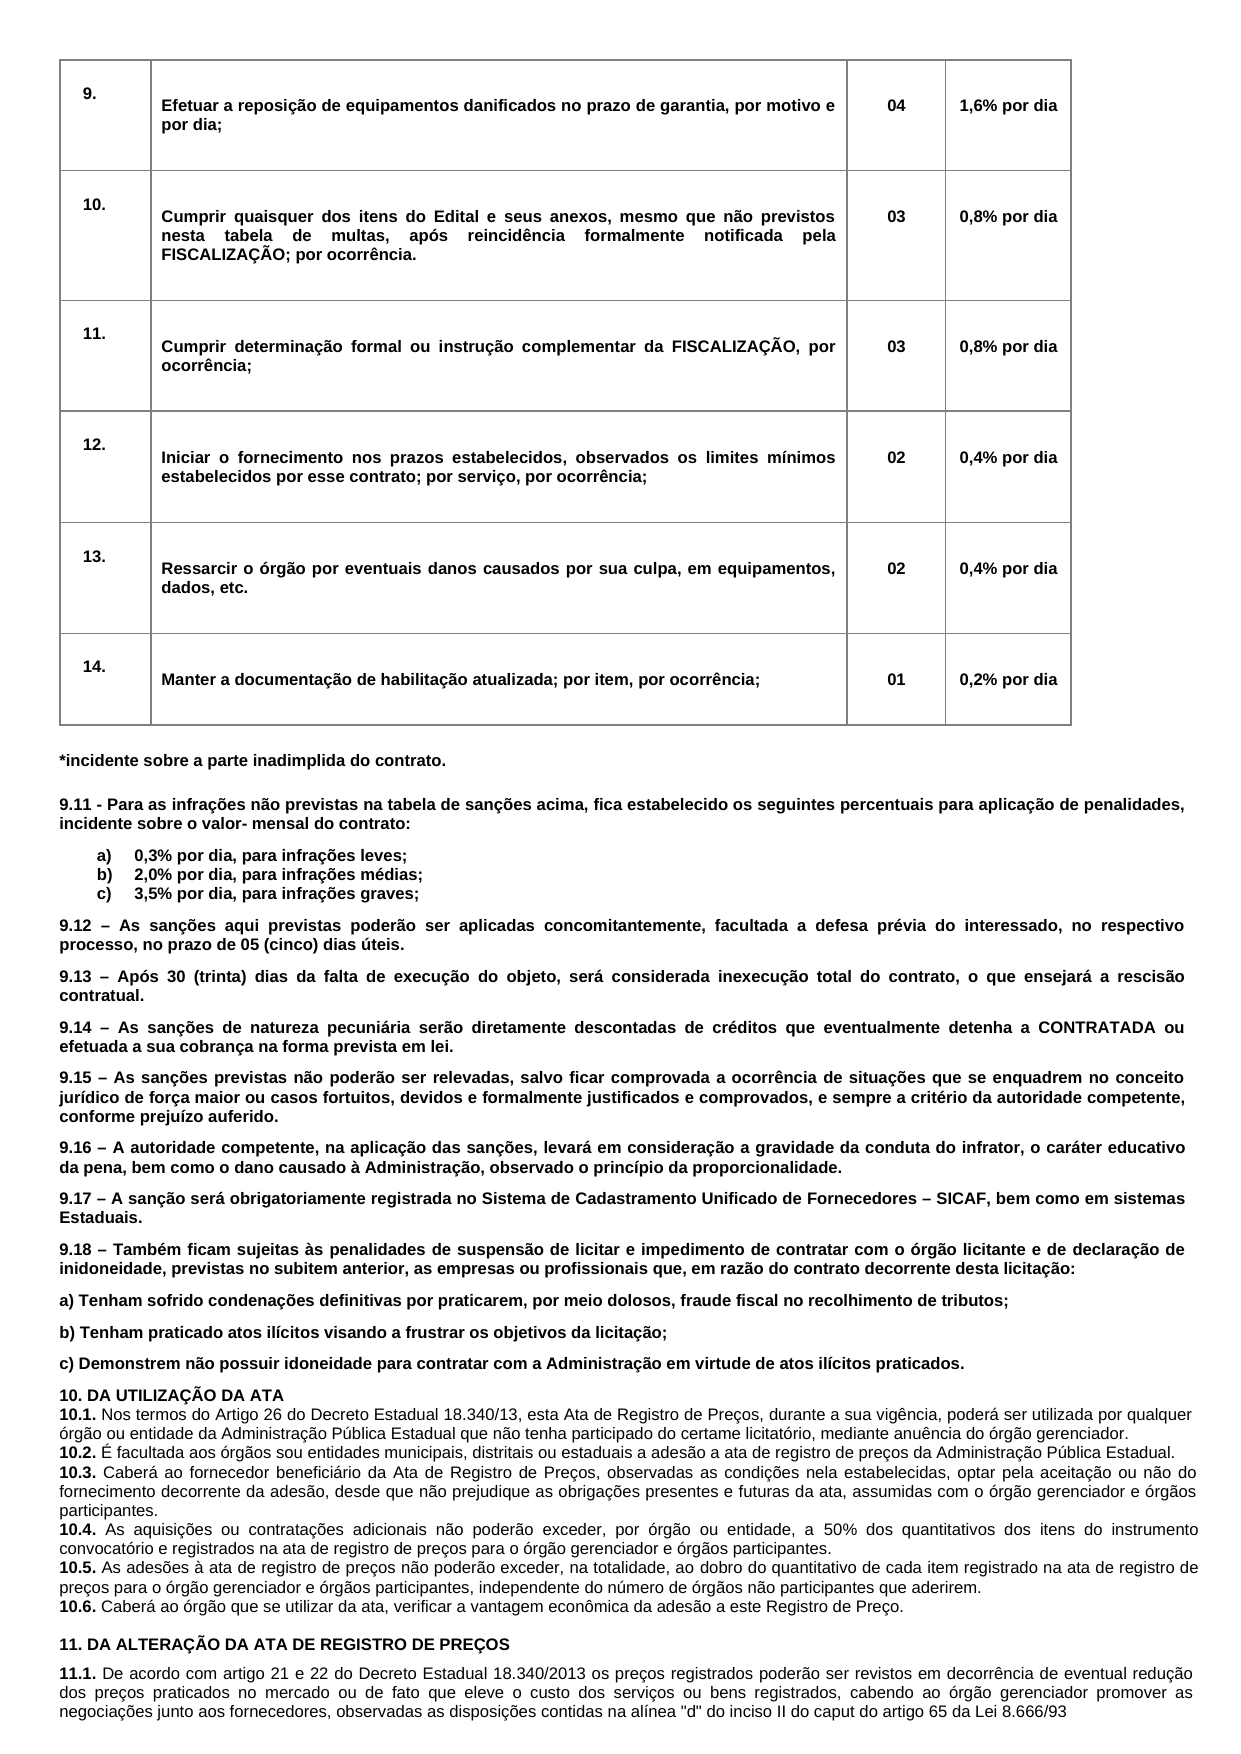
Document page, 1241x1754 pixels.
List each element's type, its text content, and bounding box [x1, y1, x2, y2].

table_cell 11. [61, 301, 150, 410]
text c) Demonstrem não possuir idoneidade para contratar com a Administração em virtude de atos ilícitos praticados. [59, 1354, 1186, 1373]
list 2,0% por dia, para infrações médias; [97, 865, 1186, 884]
text 9.15 – As sanções previstas não poderão ser relevadas, salvo ficar comprovada a ocorrência de situações que se enquadrem no conceito jurídico de força maior ou casos fortuitos, devidos e formalmente justificados e comprovados, e sempre a critério da autoridade competente, conforme prejuízo auferido. [59, 1068, 1186, 1126]
text 9.13 – Após 30 (trinta) dias da falta de execução do objeto, será considerada inexecução total do contrato, o que ensejará a rescisão contratual. [59, 967, 1186, 1005]
table_cell 0,8% por dia [946, 301, 1070, 410]
table_cell Efetuar a reposição de equipamentos danificados no prazo de garantia, por motivo e por dia; [152, 61, 846, 170]
table_cell 02 [848, 412, 945, 522]
text 10.5. As adesões à ata de registro de preços não poderão exceder, na totalidade, ao dobro do quantitativo de cada item registrado na ata de registro de preços para o órgão gerenciador e órgãos participantes, independente do número de órgãos não participantes que aderirem. [59, 1558, 1199, 1597]
text 9.17 – A sanção será obrigatoriamente registrada no Sistema de Cadastramento Unificado de Fornecedores – SICAF, bem como em sistemas Estaduais. [59, 1189, 1186, 1227]
text 9.14 – As sanções de natureza pecuniária serão diretamente descontadas de créditos que eventualmente detenha a CONTRATADA ou efetuada a sua cobrança na forma prevista em lei. [59, 1017, 1186, 1056]
table_cell Ressarcir o órgão por eventuais danos causados por sua culpa, em equipamentos, dados, etc. [152, 523, 846, 633]
table_cell Iniciar o fornecimento nos prazos estabelecidos, observados os limites mínimos estabelecidos por esse contrato; por serviço, por ocorrência; [152, 412, 846, 522]
table_cell 13. [61, 523, 150, 633]
table_cell 03 [848, 301, 945, 410]
table_cell 02 [848, 523, 945, 633]
text 9.18 – Também ficam sujeitas às penalidades de suspensão de licitar e impedimento de contratar com o órgão licitante e de declaração de inidoneidade, previstas no subitem anterior, as empresas ou profissionais que, em razão do contrato decorrente desta licitação: [59, 1240, 1186, 1278]
table_cell 9. [61, 61, 150, 170]
text 10.1. Nos termos do Artigo 26 do Decreto Estadual 18.340/13, esta Ata de Registro de Preços, durante a sua vigência, poderá ser utilizada por qualquer órgão ou entidade da Administração Pública Estadual que não tenha participado do certame licitatório, mediante anuência do órgão gerenciador. [59, 1405, 1194, 1443]
table_cell Cumprir quaisquer dos itens do Edital e seus anexos, mesmo que não previstos nesta tabela de multas, após reincidência formalmente notificada pela FISCALIZAÇÃO; por ocorrência. [152, 171, 846, 300]
text 10.3. Caberá ao fornecedor beneficiário da Ata de Registro de Preços, observadas as condições nela estabelecidas, optar pela aceitação ou não do fornecimento decorrente da adesão, desde que não prejudique as obrigações presentes e futuras da ata, assumidas com o órgão gerenciador e órgãos participantes. [59, 1462, 1199, 1520]
text 10.4. As aquisições ou contratações adicionais não poderão exceder, por órgão ou entidade, a 50% dos quantitativos dos itens do instrumento convocatório e registrados na ata de registro de preços para o órgão gerenciador e órgãos participantes. [59, 1520, 1199, 1558]
table_cell 04 [848, 61, 945, 170]
text 10.2. É facultada aos órgãos sou entidades municipais, distritais ou estaduais a adesão a ata de registro de preços da Administração Pública Estadual. [59, 1443, 1194, 1462]
text b) Tenham praticado atos ilícitos visando a frustrar os objetivos da licitação; [59, 1322, 1186, 1342]
table_cell 0,4% por dia [946, 523, 1070, 633]
table_cell 0,8% por dia [946, 171, 1070, 300]
table_cell Manter a documentação de habilitação atualizada; por item, por ocorrência; [152, 634, 846, 724]
table_cell 1,6% por dia [946, 61, 1070, 170]
text 9.11 - Para as infrações não previstas na tabela de sanções acima, fica estabelecido os seguintes percentuais para aplicação de penalidades, incidente sobre o valor- mensal do contrato: [59, 795, 1186, 833]
text 11. DA ALTERAÇÃO DA ATA DE REGISTRO DE PREÇOS [59, 1635, 1199, 1654]
table_cell 14. [61, 634, 150, 724]
text 10. DA UTILIZAÇÃO DA ATA [59, 1386, 1194, 1405]
table_cell 03 [848, 171, 945, 300]
table_cell 01 [848, 634, 945, 724]
text 9.12 – As sanções aqui previstas poderão ser aplicadas concomitantemente, facultada a defesa prévia do interessado, no respectivo processo, no prazo de 05 (cinco) dias úteis. [59, 916, 1186, 954]
table_cell Cumprir determinação formal ou instrução complementar da FISCALIZAÇÃO, por ocorrência; [152, 301, 846, 410]
text a) Tenham sofrido condenações definitivas por praticarem, por meio dolosos, fraude fiscal no recolhimento de tributos; [59, 1291, 1186, 1310]
table_cell 10. [61, 171, 150, 300]
table_cell 0,4% por dia [946, 412, 1070, 522]
text *incidente sobre a parte inadimplida do contrato. [59, 751, 1199, 770]
list 0,3% por dia, para infrações leves; [97, 846, 1186, 865]
text 11.1. De acordo com artigo 21 e 22 do Decreto Estadual 18.340/2013 os preços registrados poderão ser revistos em decorrência de eventual redução dos preços praticados no mercado ou de fato que eleve o custo dos serviços ou bens registrados, cabendo ao órgão gerenciador promover as negociações junto aos fornecedores, observadas as disposições contidas na alínea "d" do inciso II do caput do artigo 65 da Lei 8.666/93 [59, 1664, 1194, 1721]
table_cell 0,2% por dia [946, 634, 1070, 724]
table_cell 12. [61, 412, 150, 522]
text 9.16 – A autoridade competente, na aplicação das sanções, levará em consideração a gravidade da conduta do infrator, o caráter educativo da pena, bem como o dano causado à Administração, observado o princípio da proporcionalidade. [59, 1138, 1186, 1177]
list 3,5% por dia, para infrações graves; [97, 884, 1186, 903]
text 10.6. Caberá ao órgão que se utilizar da ata, verificar a vantagem econômica da adesão a este Registro de Preço. [59, 1597, 1199, 1616]
